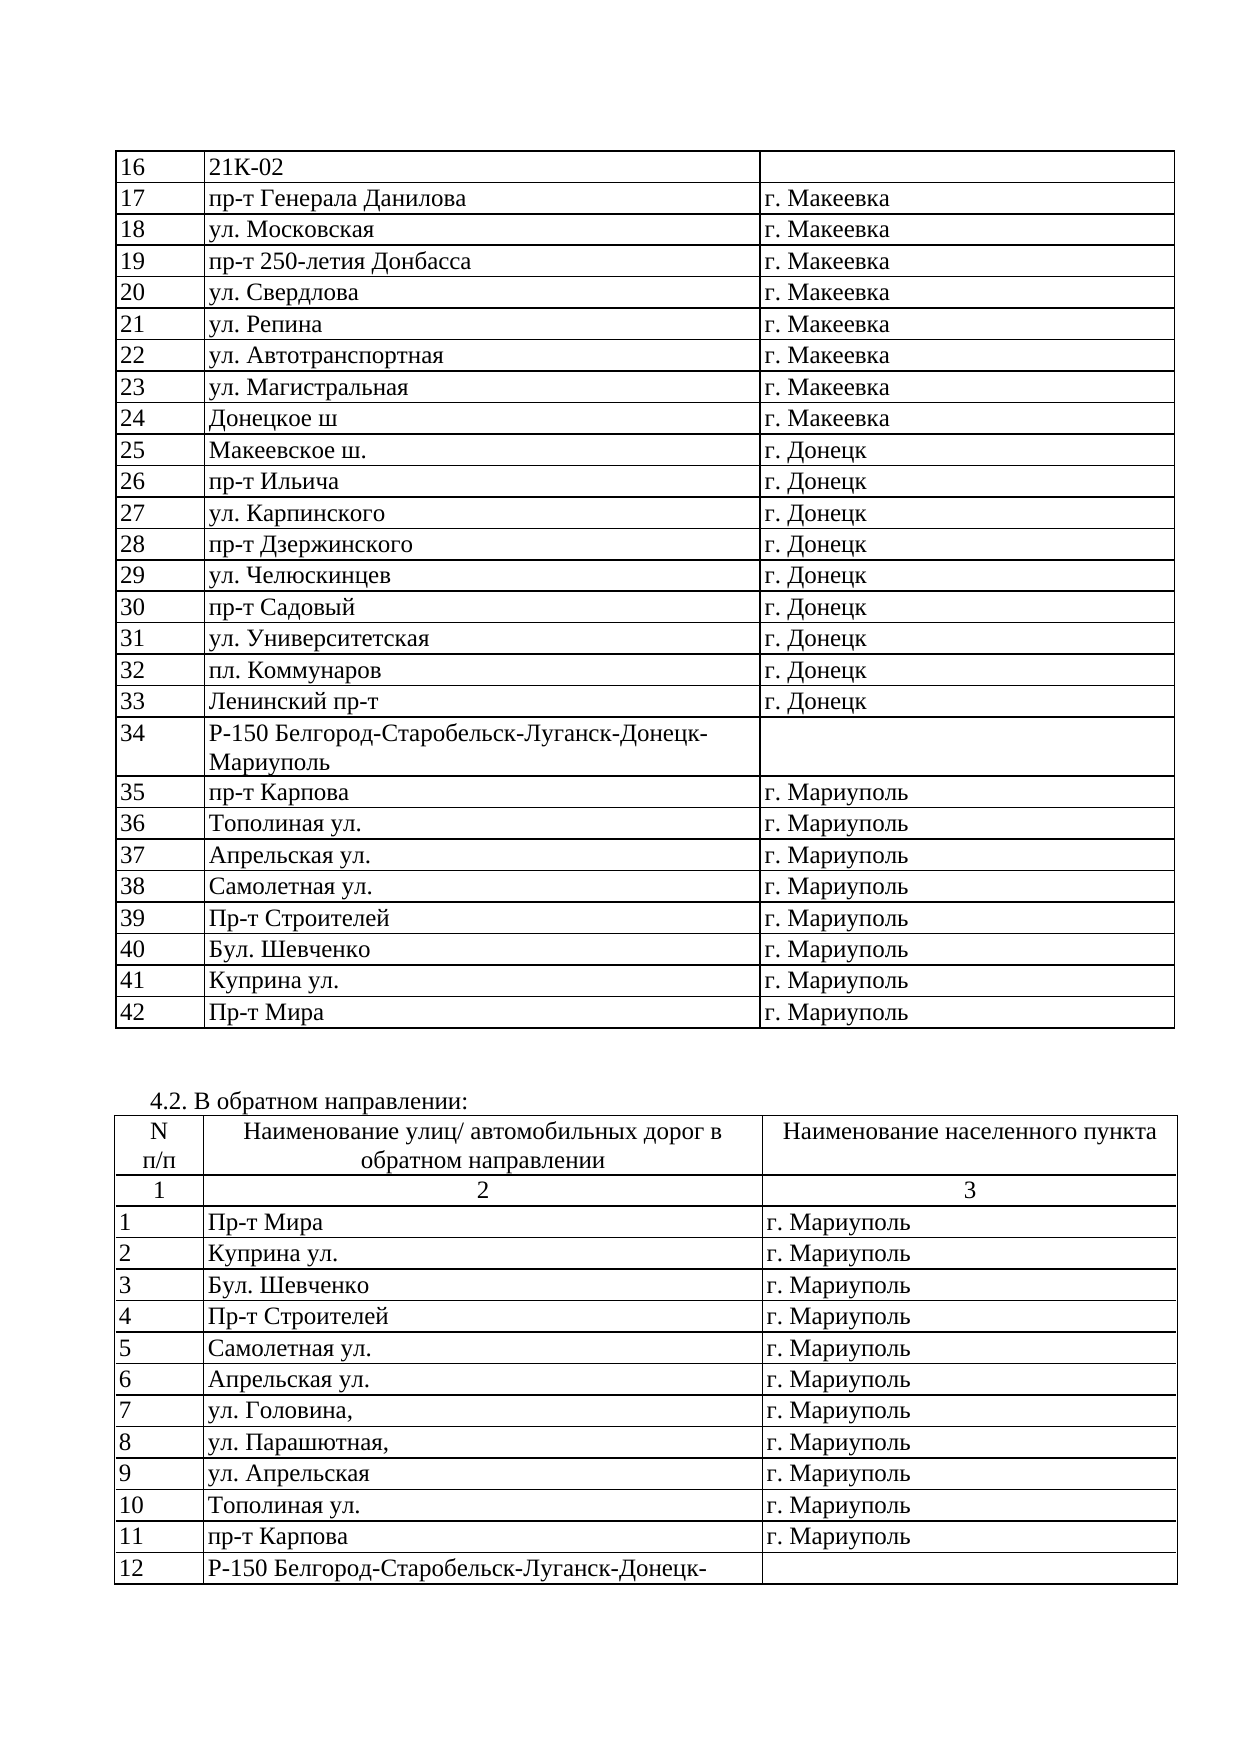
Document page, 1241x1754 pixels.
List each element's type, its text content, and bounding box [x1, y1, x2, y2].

table_cell 33 [117, 686, 204, 716]
table_cell [761, 718, 1174, 775]
table_cell г. Макеевка [761, 246, 1174, 276]
table_cell ул. Свердлова [205, 277, 759, 307]
table_cell 3 [115, 1269, 203, 1300]
table_cell ул. Университетская [205, 623, 759, 653]
table_cell 19 [117, 246, 204, 276]
table_cell 30 [117, 592, 204, 622]
table_cell г. Мариуполь [763, 1300, 1177, 1331]
table_cell пр-т Карпова [204, 1522, 762, 1551]
table_cell 42 [117, 997, 204, 1027]
table_cell [763, 1551, 1177, 1583]
table_cell г. Мариуполь [763, 1489, 1177, 1520]
table_header N п/п [115, 1116, 203, 1174]
table_cell г. Донецк [761, 592, 1174, 622]
table_cell г. Мариуполь [763, 1331, 1177, 1363]
table_cell пр-т Дзержинского [205, 529, 759, 559]
table_cell ул. Карпинского [205, 498, 759, 527]
table_cell 8 [115, 1427, 203, 1457]
table_header Наименование улиц/ автомобильных дорог в обратном направлении [204, 1116, 762, 1174]
table_cell 20 [117, 277, 204, 307]
table_cell 2 [115, 1238, 203, 1268]
table_cell 11 [115, 1521, 203, 1551]
table_cell Куприна ул. [204, 1238, 762, 1268]
table_cell Пр-т Строителей [205, 903, 759, 933]
table_cell [761, 152, 1174, 181]
table_cell 34 [117, 718, 204, 775]
table_cell 26 [117, 466, 204, 496]
table_cell г. Макеевка [761, 277, 1174, 307]
table_cell Самолетная ул. [205, 871, 759, 901]
table_cell г. Мариуполь [763, 1394, 1177, 1426]
text 4.2. В обратном направлении: [150, 1086, 1090, 1115]
table_cell г. Макеевка [761, 183, 1174, 213]
table_cell пр-т 250-летия Донбасса [205, 246, 759, 276]
table_cell 29 [117, 561, 204, 590]
table_cell 6 [115, 1364, 203, 1394]
table_cell г. Мариуполь [761, 903, 1174, 933]
table_cell ул. Автотранспортная [205, 340, 759, 370]
table_cell г. Мариуполь [763, 1520, 1177, 1551]
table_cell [204, 1553, 762, 1583]
table_cell 12 [115, 1553, 203, 1583]
table_cell ул. Апрельская [204, 1459, 762, 1488]
table_cell г. Донецк [761, 623, 1174, 653]
table_cell 36 [117, 808, 204, 838]
table_cell г. Донецк [761, 466, 1174, 496]
table_cell 9 [115, 1458, 203, 1488]
table_cell г. Донецк [761, 498, 1174, 527]
table_cell 35 [117, 777, 204, 807]
table_cell г. Мариуполь [761, 934, 1174, 964]
table_cell г. Мариуполь [761, 871, 1174, 901]
table_cell 25 [117, 435, 204, 464]
table_cell г. Донецк [761, 561, 1174, 590]
table_cell г. Мариуполь [763, 1205, 1177, 1237]
table_cell 1 [115, 1175, 203, 1205]
table_cell г. Донецк [761, 529, 1174, 559]
table_cell 21 [117, 309, 204, 339]
table_cell ул. Головина, [204, 1396, 762, 1426]
table_cell г. Донецк [761, 655, 1174, 685]
table_cell г. Мариуполь [763, 1363, 1177, 1394]
table_cell г. Мариуполь [763, 1457, 1177, 1488]
table_cell пр-т Генерала Данилова [205, 183, 759, 213]
table_cell Пр-т Мира [204, 1207, 762, 1237]
table_cell 17 [117, 183, 204, 213]
table_cell г. Мариуполь [761, 840, 1174, 870]
table_cell 4 [115, 1301, 203, 1331]
table_cell 31 [117, 623, 204, 653]
table_cell 18 [117, 215, 204, 244]
table_cell пр-т Ильича [205, 466, 759, 496]
table_cell г. Макеевка [761, 215, 1174, 244]
table_cell г. Мариуполь [761, 808, 1174, 838]
table_cell г. Макеевка [761, 372, 1174, 402]
table_cell г. Макеевка [761, 340, 1174, 370]
table_cell 39 [117, 903, 204, 933]
table_cell Куприна ул. [205, 966, 759, 996]
table_cell ул. Парашютная, [204, 1427, 762, 1457]
table_cell 24 [117, 403, 204, 433]
table_cell г. Макеевка [761, 403, 1174, 433]
table_cell Пр-т Мира [205, 997, 759, 1027]
table_cell 23 [117, 372, 204, 402]
table_cell 21К-02 [205, 152, 759, 181]
table_cell ул. Челюскинцев [205, 561, 759, 590]
table_cell 5 [115, 1332, 203, 1363]
table_cell 10 [115, 1490, 203, 1520]
table_cell 7 [115, 1395, 203, 1426]
table_cell 16 [117, 152, 204, 181]
table_cell г. Мариуполь [763, 1237, 1177, 1268]
table_cell 1 [115, 1206, 203, 1237]
table_cell 28 [117, 529, 204, 559]
table_cell г. Мариуполь [761, 966, 1174, 996]
table_cell 41 [117, 966, 204, 996]
table_cell Макеевское ш. [205, 435, 759, 464]
table_cell г. Мариуполь [761, 777, 1174, 807]
table_cell г. Донецк [761, 686, 1174, 716]
table_cell 40 [117, 934, 204, 964]
table_cell пл. Коммунаров [205, 655, 759, 685]
table_cell Донецкое ш [205, 403, 759, 433]
table_cell Тополиная ул. [204, 1490, 762, 1520]
table_cell 2 [204, 1176, 762, 1205]
table_cell 38 [117, 871, 204, 901]
table_cell ул. Магистральная [205, 372, 759, 402]
table_cell г. Донецк [761, 435, 1174, 464]
table_cell ул. Московская [205, 215, 759, 244]
table_cell 3 [763, 1174, 1177, 1205]
table_cell г. Макеевка [761, 309, 1174, 339]
table_cell Бул. Шевченко [205, 934, 759, 964]
table_cell Р-150 Белгород-Старобельск-Луганск-Донецк-Мариуполь [205, 718, 759, 775]
table_cell г. Мариуполь [763, 1268, 1177, 1300]
table_cell Апрельская ул. [204, 1364, 762, 1394]
table_cell г. Мариуполь [761, 997, 1174, 1027]
table_cell пр-т Садовый [205, 592, 759, 622]
table_cell Апрельская ул. [205, 840, 759, 870]
table_cell Пр-т Строителей [204, 1301, 762, 1331]
table_cell 37 [117, 840, 204, 870]
table_cell ул. Репина [205, 309, 759, 339]
table_cell г. Мариуполь [763, 1426, 1177, 1457]
table_cell Самолетная ул. [204, 1333, 762, 1363]
table_cell Ленинский пр-т [205, 686, 759, 716]
table_header Наименование населенного пункта [763, 1116, 1177, 1174]
table_cell Тополиная ул. [205, 808, 759, 838]
table_cell Бул. Шевченко [204, 1270, 762, 1300]
table_cell 27 [117, 498, 204, 527]
table_cell пр-т Карпова [205, 777, 759, 807]
table_cell 22 [117, 340, 204, 370]
table_cell 32 [117, 655, 204, 685]
